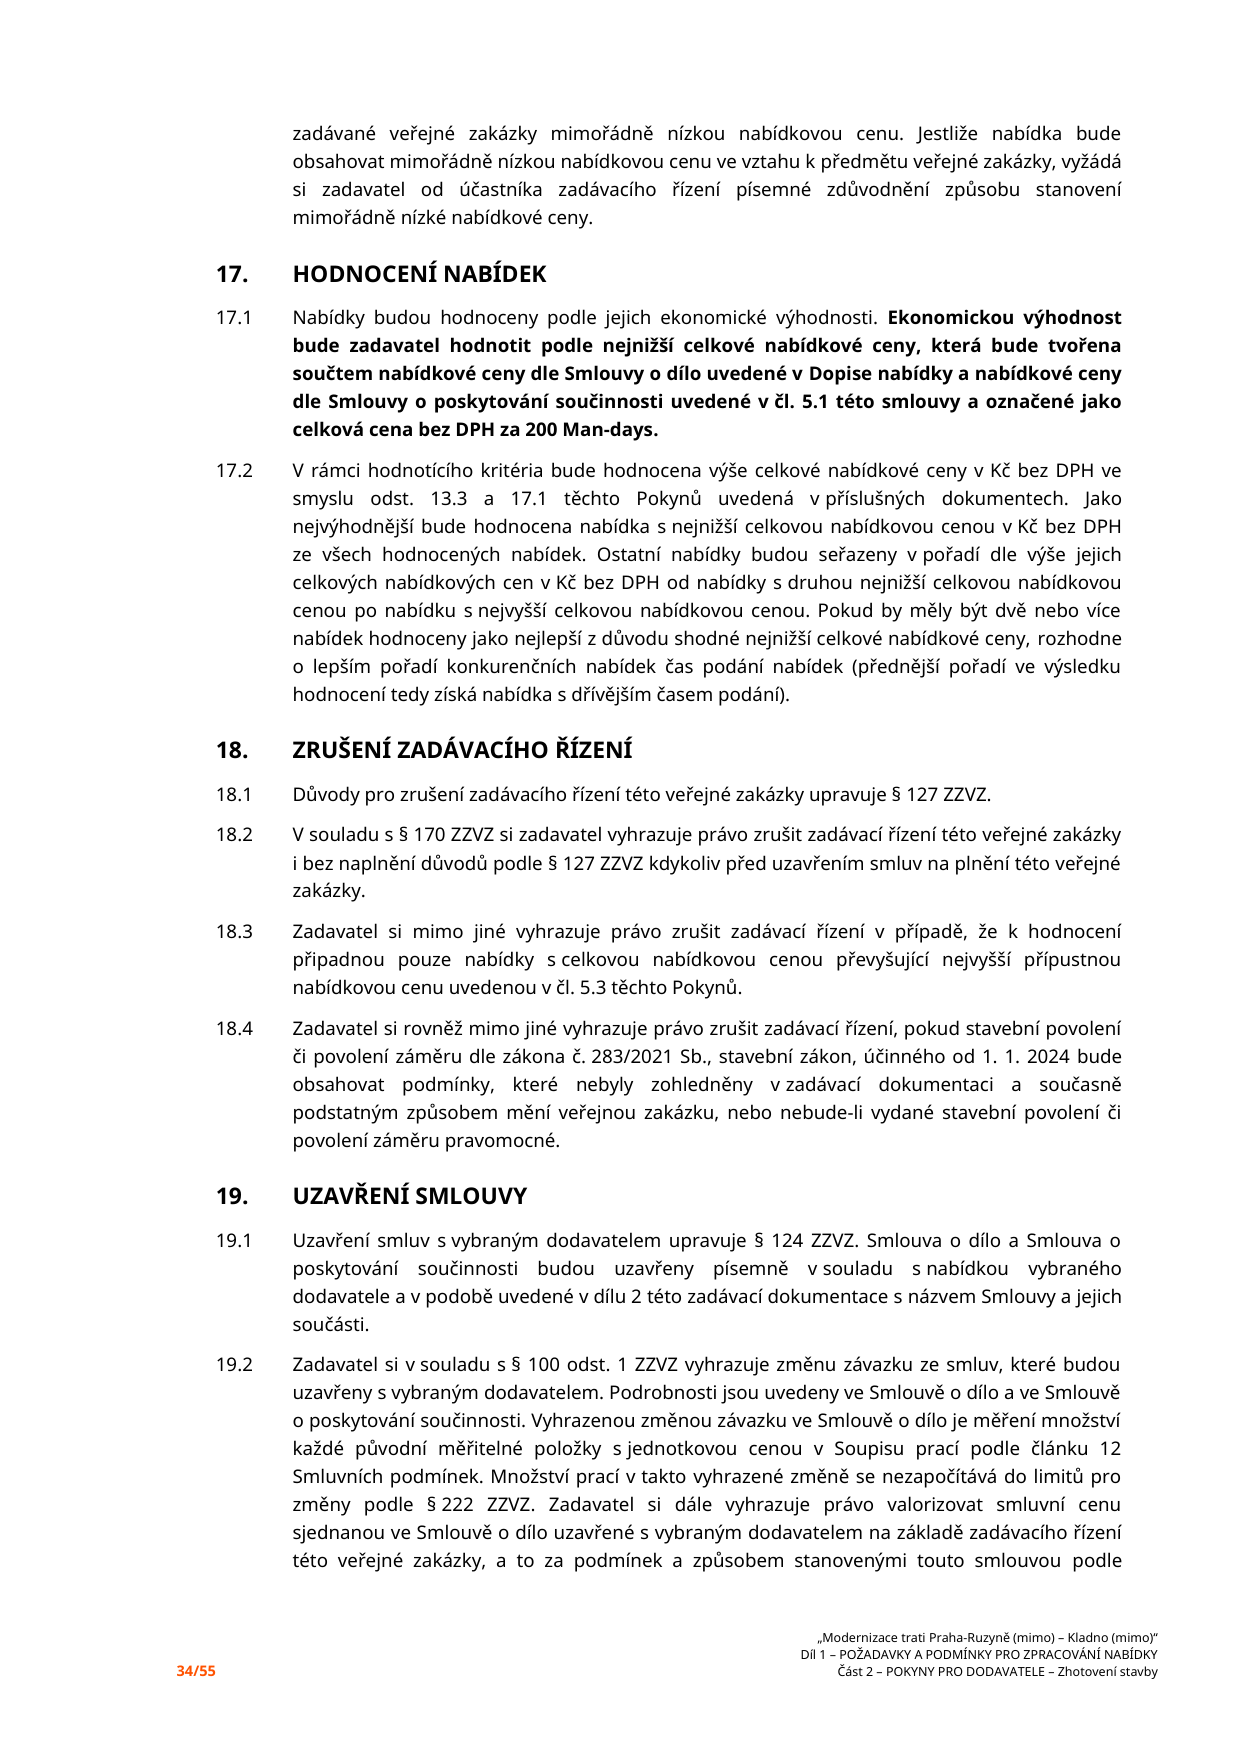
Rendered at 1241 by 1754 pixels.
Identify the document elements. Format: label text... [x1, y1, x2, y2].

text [216, 1351, 1122, 1573]
text Nabídky budou hodnoceny podle jejich ekonomické výhodnosti. Ekonomickou výhodnost bude zadavatel hodnotit podle nejnižší celkové nabídkové ceny, která bude tvořena součtem nabídkové ceny dle Smlouvy o dílo uvedené v Dopise nabídky a nabídkové ceny dle Smlouvy o poskytování součinnosti uvedené v čl. 5.1 této smlouvy a označené jako celková cena bez DPH za 200 Man-days. [216, 304, 1122, 442]
text V rámci hodnotícího kritéria bude hodnocena výše celkové nabídkové ceny v Kč bez DPH ve smyslu odst. 13.3 a 17.1 těchto Pokynů uvedená v příslušných dokumentech. Jako nejvýhodnější bude hodnocena nabídka s nejnižší celkovou nabídkovou cenou v Kč bez DPH ze všech hodnocených nabídek. Ostatní nabídky budou seřazeny v pořadí dle výše jejich celkových nabídkových cen v Kč bez DPH od nabídky s druhou nejnižší celkovou nabídkovou cenou po nabídku s nejvyšší celkovou nabídkovou cenou. Pokud by měly být dvě nebo více nabídek hodnoceny jako nejlepší z důvodu shodné nejnižší celkové nabídkové ceny, rozhodne o lepším pořadí konkurenčních nabídek čas podání nabídek (přednější pořadí ve výsledku hodnocení tedy získá nabídka s dřívějším časem podání). [216, 457, 1122, 707]
text ZRUŠENÍ ZADÁVACÍHO ŘÍZENÍ [216, 734, 1122, 766]
text V souladu s § 170 ZZVZ si zadavatel vyhrazuje právo zrušit zadávací řízení této veřejné zakázky i bez naplnění důvodů podle § 127 ZZVZ kdykoliv před uzavřením smluv na plnění této veřejné zakázky. [216, 822, 1122, 903]
text UZAVŘENÍ SMLOUVY [216, 1180, 1122, 1211]
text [216, 121, 1122, 230]
text HODNOCENÍ NABÍDEK [216, 258, 1122, 289]
text Zadavatel si mimo jiné vyhrazuje právo zrušit zadávací řízení v případě, že k hodnocení připadnou pouze nabídky s celkovou nabídkovou cenou převyšující nejvyšší přípustnou nabídkovou cenu uvedenou v čl. 5.3 těchto Pokynů. [216, 918, 1122, 1000]
text Zadavatel si rovněž mimo jiné vyhrazuje právo zrušit zadávací řízení, pokud stavební povolení či povolení záměru dle zákona č. 283/2021 Sb., stavební zákon, účinného od 1. 1. 2024 bude obsahovat podmínky, které nebyly zohledněny v zadávací dokumentaci a současně podstatným způsobem mění veřejnou zakázku, nebo nebude-li vydané stavební povolení či povolení záměru pravomocné. [216, 1015, 1122, 1152]
text Uzavření smluv s vybraným dodavatelem upravuje § 124 ZZVZ. Smlouva o dílo a Smlouva o poskytování součinnosti budou uzavřeny písemně v souladu s nabídkou vybraného dodavatele a v podobě uvedené v dílu 2 této zadávací dokumentace s názvem Smlouvy a jejich součásti. [216, 1227, 1122, 1336]
text Důvody pro zrušení zadávacího řízení této veřejné zakázky upravuje § 127 ZZVZ. [216, 781, 1122, 807]
